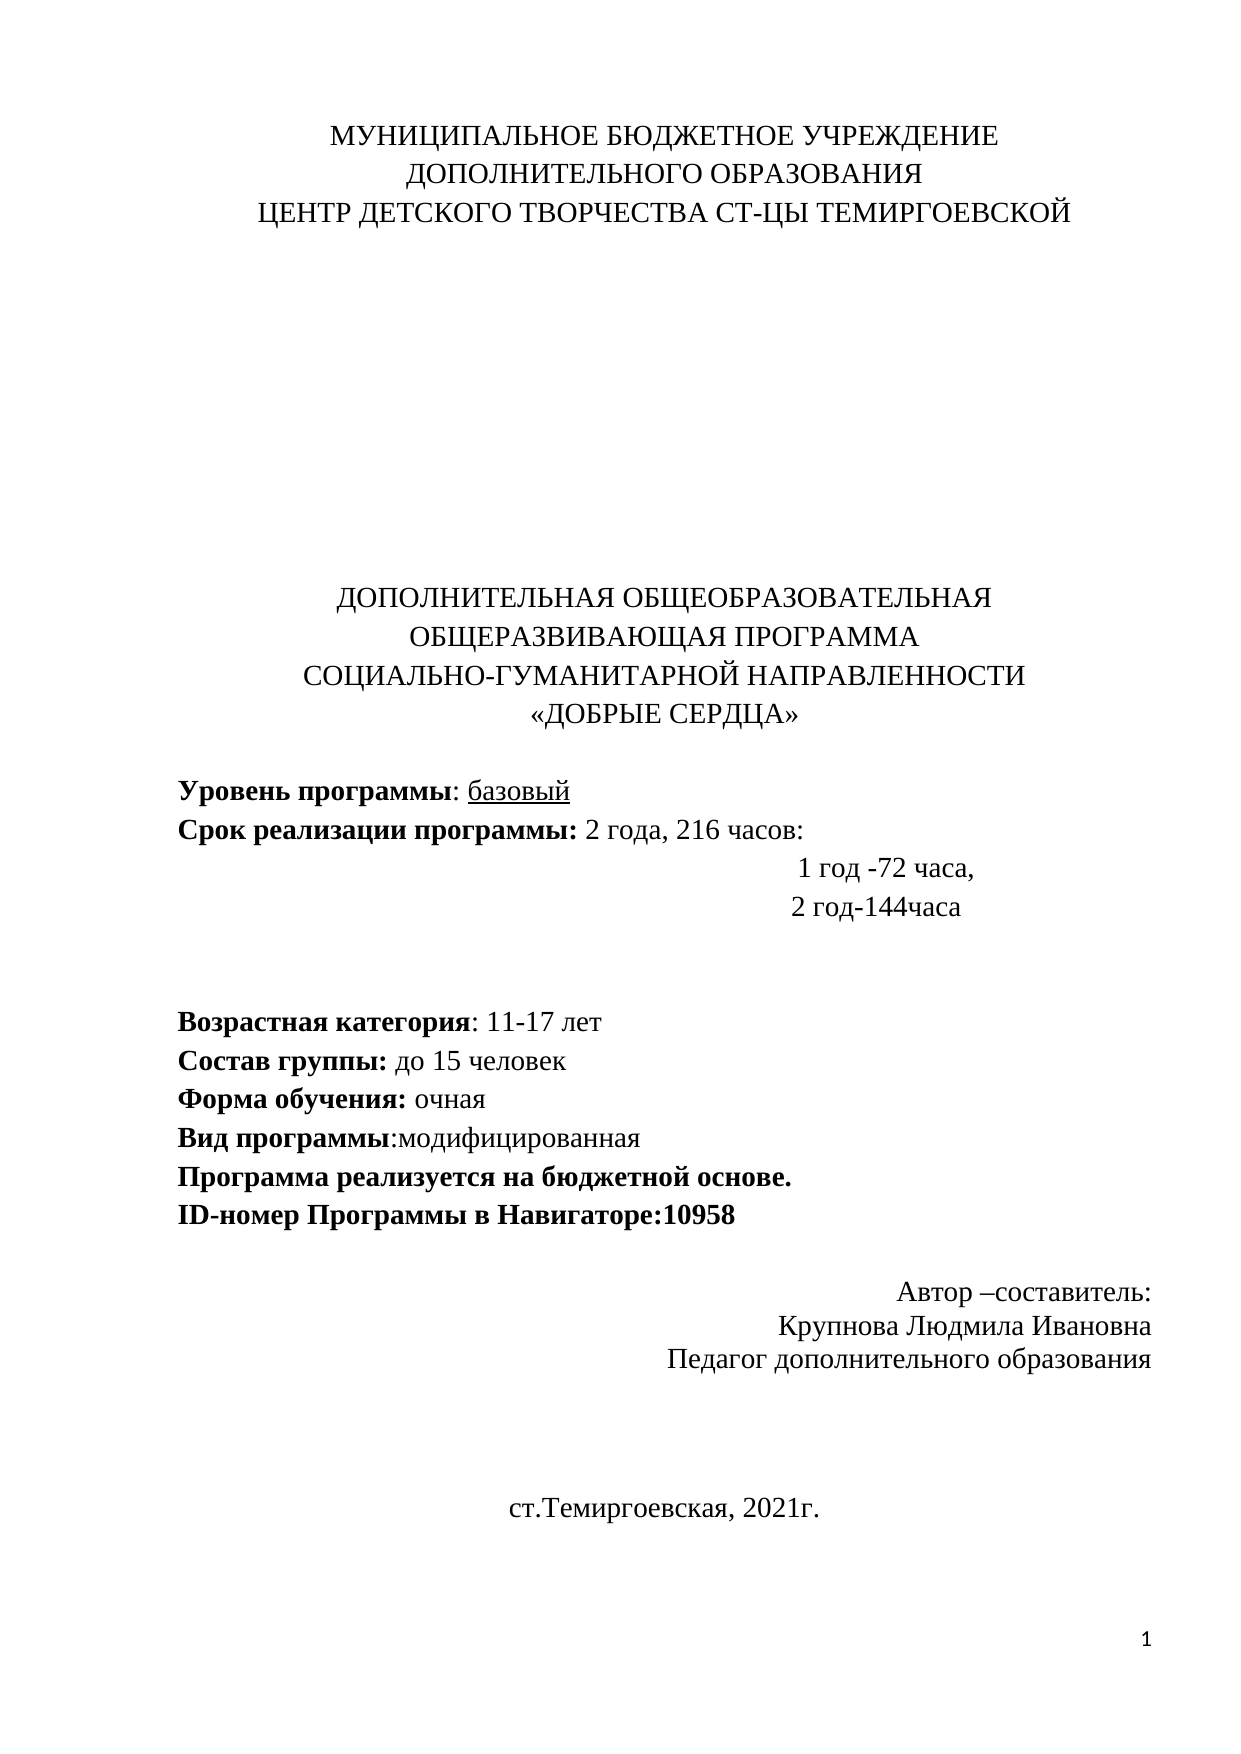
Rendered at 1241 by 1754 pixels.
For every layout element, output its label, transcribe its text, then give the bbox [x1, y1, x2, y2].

text Педагог дополнительного образования [177, 1341, 1152, 1375]
text Срок реализации программы: 2 года, 216 часов: [177, 812, 1152, 845]
text 1 год -72 часа, [177, 850, 1152, 884]
text «ДОБРЫЕ СЕРДЦА» [177, 696, 1152, 730]
text Возрастная категория: 11-17 лет [177, 1004, 1152, 1038]
text ст.Темиргоевская, 2021г. [177, 1491, 1152, 1524]
text Форма обучения: очная [177, 1082, 1152, 1115]
text Крупнова Людмила Ивановна [177, 1308, 1152, 1341]
text ID-номер Программы в Навигаторе:10958 [177, 1197, 1152, 1231]
text МУНИЦИПАЛЬНОЕ БЮДЖЕТНОЕ УЧРЕЖДЕНИЕ ДОПОЛНИТЕЛЬНОГО ОБРАЗОВАНИЯ ЦЕНТР ДЕТСКОГО ТВОРЧЕСТВА СТ-ЦЫ ТЕМИРГОЕВСКОЙ [177, 118, 1152, 229]
text 2 год-144часа [177, 889, 1152, 922]
text Уровень программы: базовый [177, 773, 1152, 807]
text Состав группы: до 15 человек [177, 1043, 1152, 1077]
text Автор –составитель: [177, 1274, 1152, 1308]
text Программа реализуется на бюджетной основе. [177, 1159, 1152, 1192]
text Вид программы:модифицированная [177, 1120, 1152, 1154]
text ДОПОЛНИТЕЛЬНАЯ ОБЩЕОБРАЗОВАТЕЛЬНАЯ ОБЩЕРАЗВИВАЮЩАЯ ПРОГРАММА СОЦИАЛЬНО-ГУМАНИТАРНОЙ НАПРАВЛЕННОСТИ [177, 581, 1152, 691]
